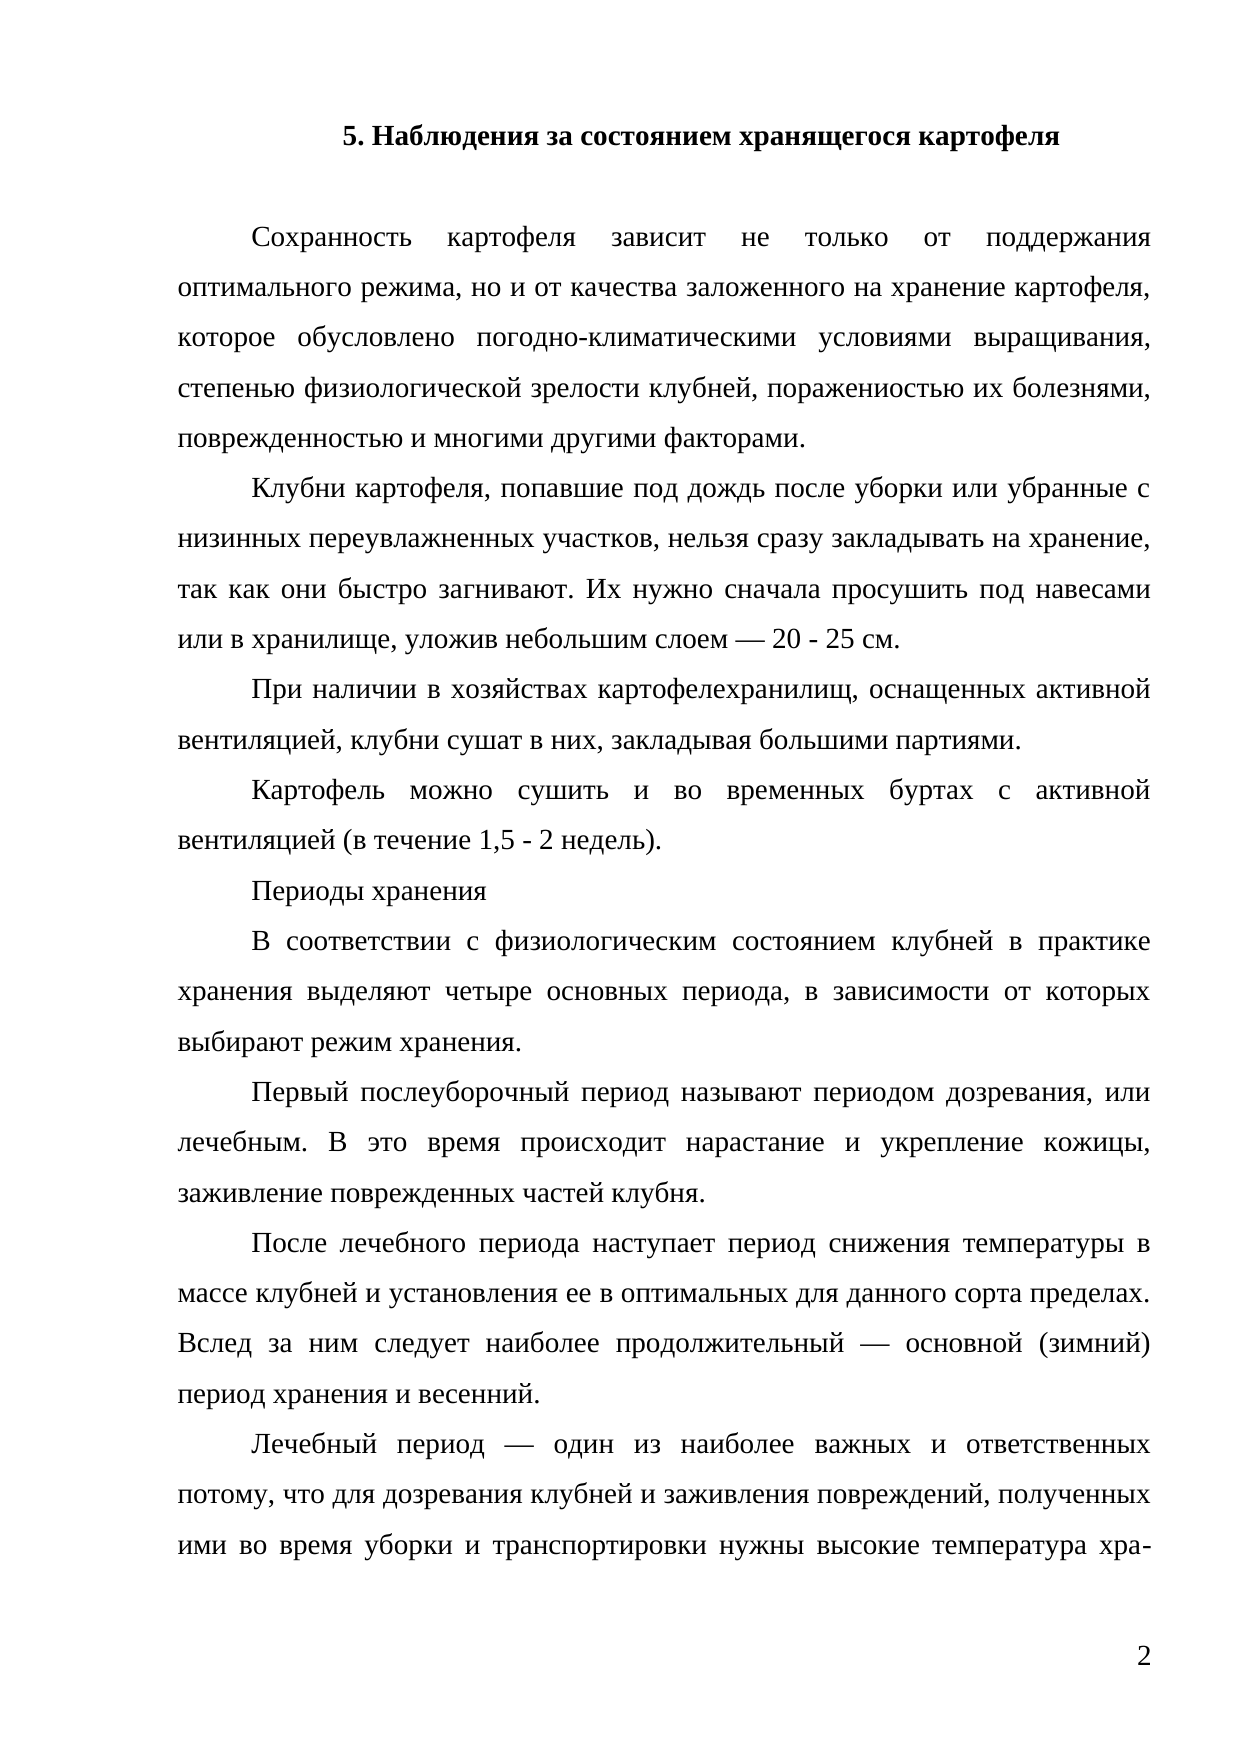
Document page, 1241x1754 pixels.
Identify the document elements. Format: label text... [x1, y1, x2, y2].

text Картофель можно сушить и во временных буртах с активной вентиляцией (в течение 1,5 - 2 недель). [177, 772, 1152, 856]
text Сохранность картофеля зависит не только от поддержания оптимального режима, но и от качества заложенного на хранение картофеля, которое обусловлено погодно-климатическими условиями выращивания, степенью физиологической зрелости клубней, поражениостью их болезнями, поврежденностью и многими другими факторами. [177, 219, 1152, 453]
text 5. Наблюдения за состоянием хранящегося картофеля [177, 118, 1152, 152]
text В соответствии с физиологическим состоянием клубней в практике хранения выделяют четыре основных периода, в зависимости от которых выбирают режим хранения. [177, 923, 1152, 1057]
text Клубни картофеля, попавшие под дождь после уборки или убранные с низинных переувлажненных участков, нельзя сразу закладывать на хранение, так как они быстро загнивают. Их нужно сначала просушить под навесами или в хранилище, уложив небольшим слоем — 20 - 25 см. [177, 470, 1152, 655]
text Периоды хранения [177, 873, 1152, 906]
text Первый послеуборочный период называют периодом дозревания, или лечебным. В это время происходит нарастание и укрепление кожицы, заживление поврежденных частей клубня. [177, 1074, 1152, 1208]
text При наличии в хозяйствах картофелехранилищ, оснащенных активной вентиляцией, клубни сушат в них, закладывая большими партиями. [177, 672, 1152, 755]
text После лечебного периода наступает период снижения температуры в массе клубней и установления ее в оптимальных для данного сорта пределах. Вслед за ним следует наиболее продолжительный — основной (зимний) период хранения и весенний. [177, 1225, 1152, 1409]
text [177, 1426, 1152, 1560]
